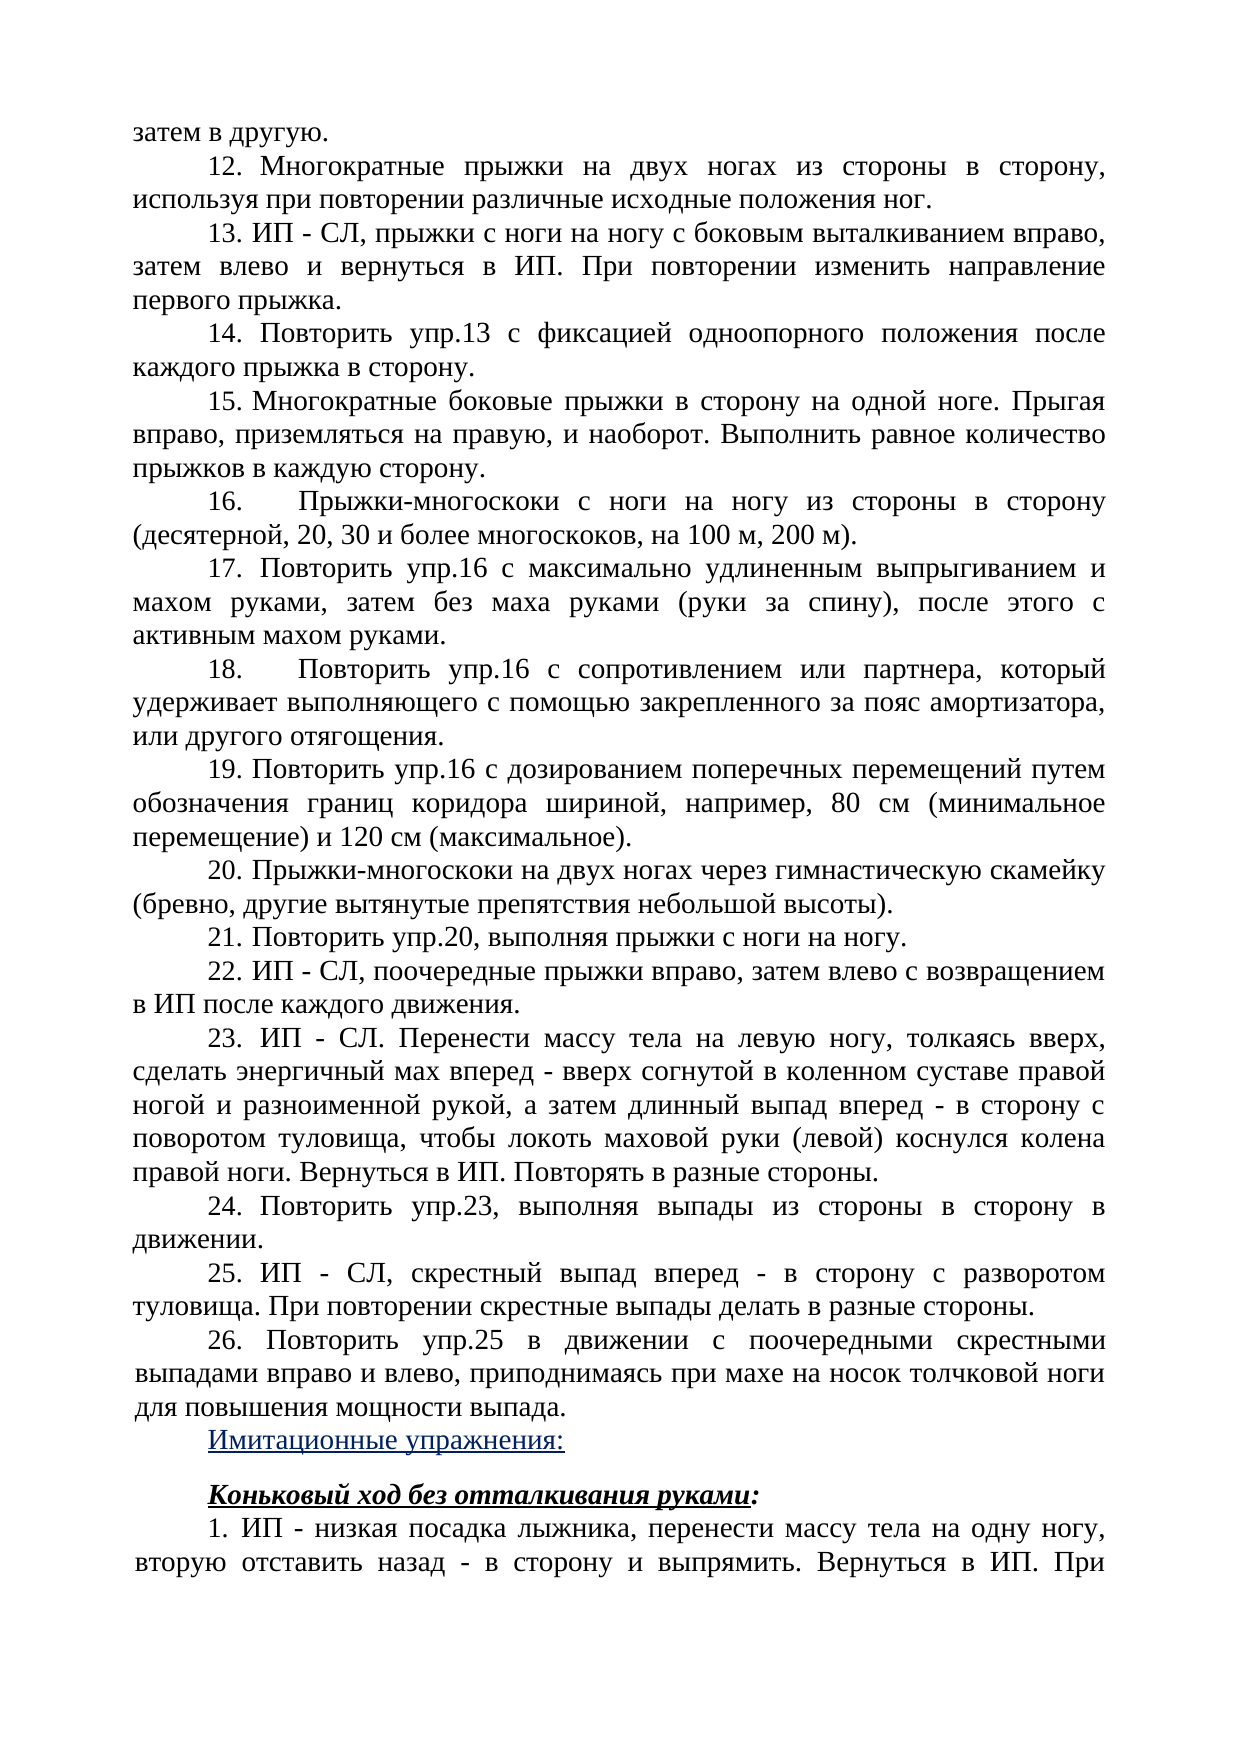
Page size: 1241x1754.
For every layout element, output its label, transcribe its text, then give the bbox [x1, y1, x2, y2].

text Имитационные упражнения: [134, 1423, 1109, 1457]
list Многократные прыжки на двух ногах из стороны в сторону, используя при повторении различные исходные положения ног. [132, 148, 1107, 216]
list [134, 1511, 1107, 1578]
list Прыжки-многоскоки на двух ногах через гимнастическую скамейку (бревно, другие вытянутые препятствия небольшой высоты). [132, 853, 1107, 920]
list ИП - СЛ, скрестный выпад вперед - в сторону с разворотом туловища. При повторении скрестные выпады делать в разные стороны. [132, 1255, 1107, 1322]
list Повторить упр.23, выполняя выпады из стороны в сторону в движении. [132, 1188, 1107, 1255]
list ИП - СЛ, прыжки с ноги на ногу с боковым выталкиванием вправо, затем влево и вернуться в ИП. При повторении изменить направление первого прыжка. [132, 216, 1107, 316]
list ИП - СЛ, поочередные прыжки вправо, затем влево с возвращением в ИП после каждого движения. [132, 953, 1107, 1021]
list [132, 115, 1107, 148]
list Повторить упр.16 с сопротивлением или партнера, который удерживает выполняющего с помощью закрепленного за пояс амортизатора, или другого отягощения. [132, 652, 1107, 752]
list Многократные боковые прыжки в сторону на одной ноге. Прыгая вправо, приземляться на правую, и наоборот. Выполнить равное количество прыжков в каждую сторону. [132, 383, 1107, 484]
list Повторить упр.13 с фиксацией одноопорного положения после каждого прыжка в сторону. [132, 316, 1107, 383]
list Повторить упр.16 с дозированием поперечных перемещений путем обозначения границ коридора шириной, например, 80 см (минимальное перемещение) и 120 см (максимальное). [132, 752, 1107, 853]
list Прыжки-многоскоки с ноги на ногу из стороны в сторону (десятерной, 20, 30 и более многоскоков, на 100 м, 200 м). [132, 484, 1107, 551]
text Коньковый ход без отталкивания руками: [134, 1477, 1109, 1511]
list Повторить упр.16 с максимально удлиненным выпрыгиванием и махом руками, затем без маха руками (руки за спину), после этого с активным махом руками. [132, 551, 1107, 652]
list Повторить упр.20, выполняя прыжки с ноги на ногу. [132, 920, 1109, 953]
list Повторить упр.25 в движении с поочередными скрестными выпадами вправо и влево, приподнимаясь при махе на носок толчковой ноги для повышения мощности выпада. [134, 1322, 1107, 1423]
list ИП - СЛ. Перенести массу тела на левую ногу, толкаясь вверх, сделать энергичный мах вперед - вверх согнутой в коленном суставе правой ногой и разноименной рукой, а затем длинный выпад вперед - в сторону с поворотом туловища, чтобы локоть маховой руки (левой) коснулся колена правой ноги. Вернуться в ИП. Повторять в разные стороны. [132, 1021, 1107, 1188]
